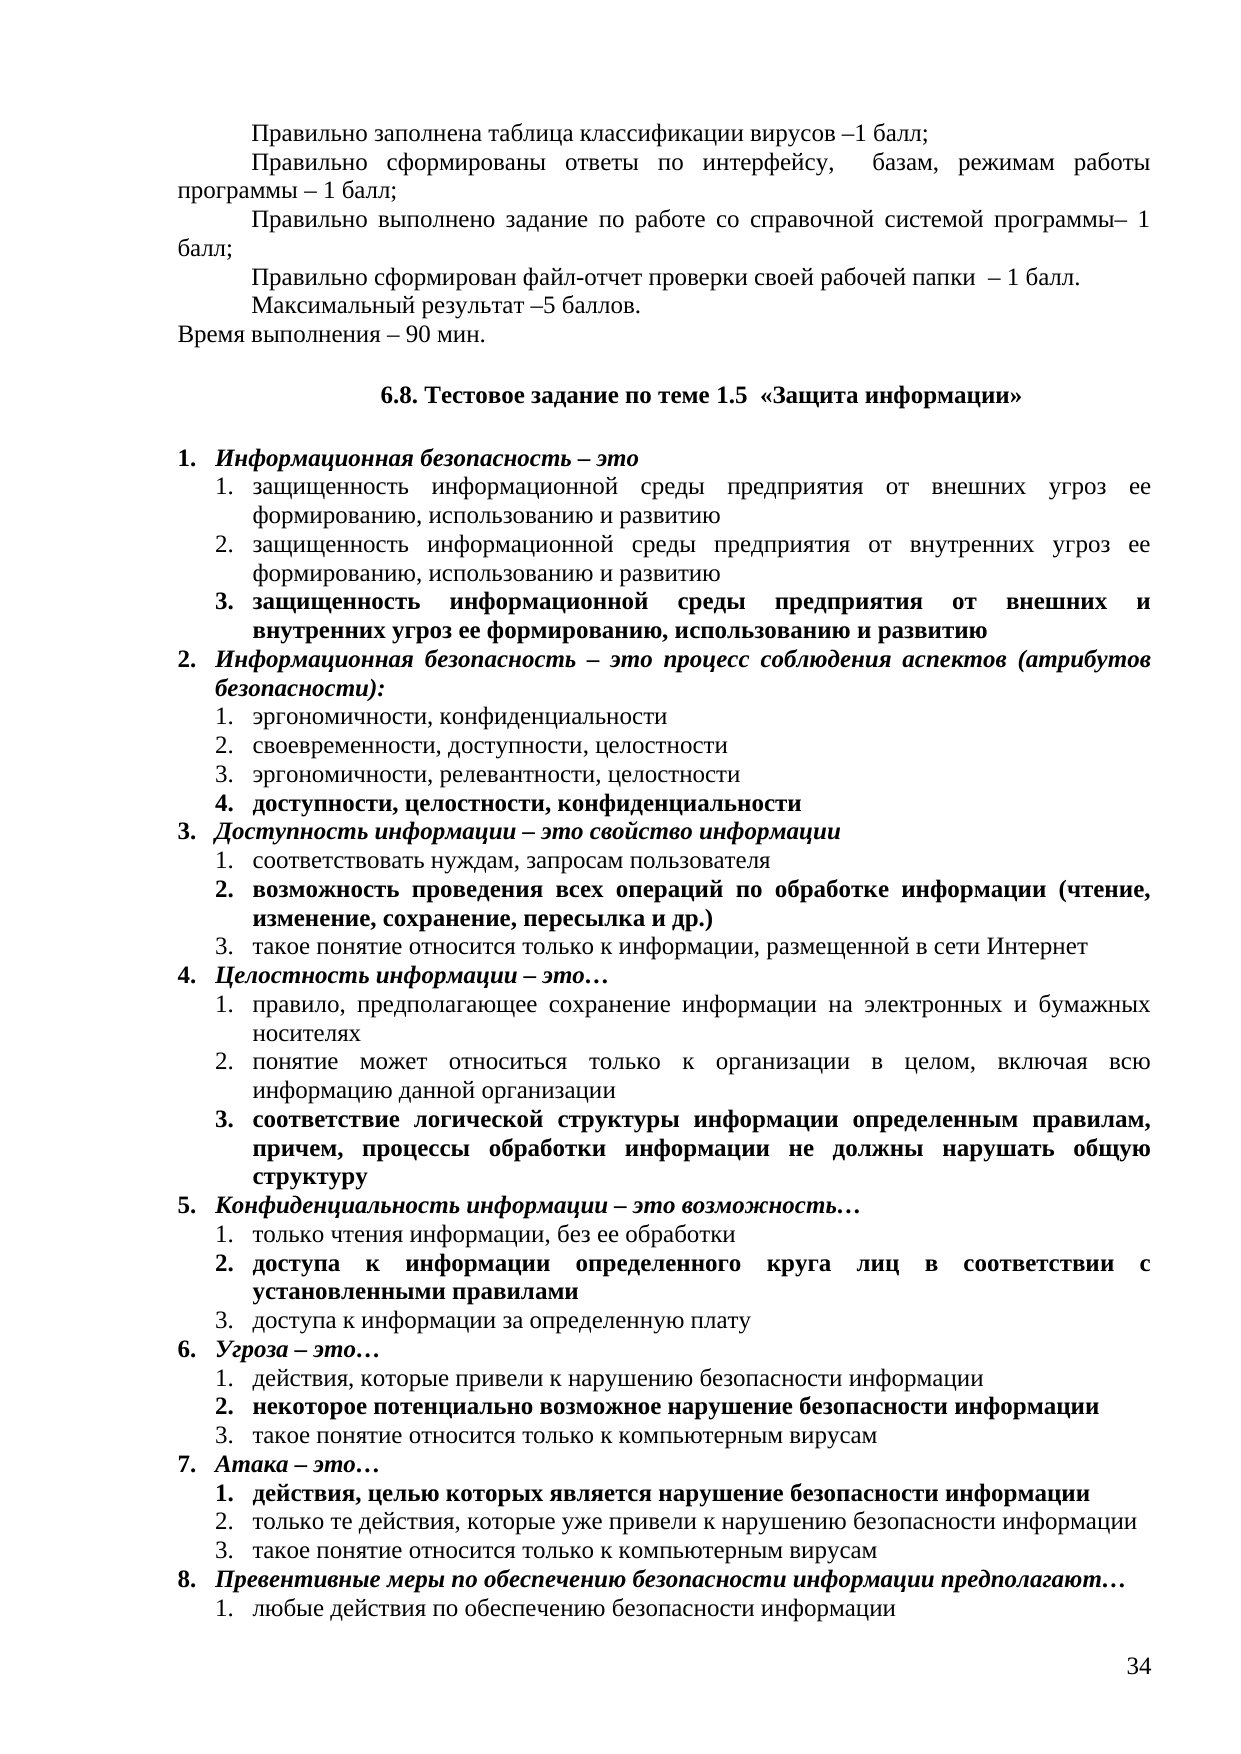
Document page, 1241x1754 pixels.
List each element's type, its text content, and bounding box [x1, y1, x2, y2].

list Превентивные меры по обеспечению безопасности информации предполагают… [177, 1564, 1152, 1593]
list эргономичности, релевантности, целостности [215, 759, 1152, 788]
list любые действия по обеспечению безопасности информации [215, 1593, 1152, 1621]
list такое понятие относится только к компьютерным вирусам [215, 1420, 1152, 1449]
list своевременности, доступности, целостности [215, 730, 1152, 759]
list понятие может относиться только к организации в целом, включая всю информацию данной организации [215, 1046, 1152, 1104]
list некоторое потенциально возможное нарушение безопасности информации [215, 1391, 1152, 1420]
list соответствовать нуждам, запросам пользователя [215, 845, 1152, 874]
list Информационная безопасность – это процесс соблюдения аспектов (атрибутов безопасности): [177, 644, 1152, 701]
list доступности, целостности, конфиденциальности [215, 788, 1152, 816]
list Атака – это… [177, 1449, 1152, 1478]
text Время выполнения – 90 мин. [177, 319, 1152, 348]
text 6.8. Тестовое задание по теме 1.5 «Защита информации» [177, 380, 1152, 409]
list эргономичности, конфиденциальности [215, 701, 1152, 730]
text Правильно выполнено задание по работе со справочной системой программы– 1 балл; [177, 204, 1152, 262]
list такое понятие относится только к компьютерным вирусам [215, 1535, 1152, 1564]
list Доступность информации – это свойство информации [177, 816, 1152, 845]
list доступа к информации определенного круга лиц в соответствии с установленными правилами [215, 1248, 1152, 1305]
text Максимальный результат –5 баллов. [177, 291, 1152, 319]
text Правильно заполнена таблица классификации вирусов –1 балл; [177, 118, 1152, 147]
list действия, целью которых является нарушение безопасности информации [215, 1478, 1152, 1506]
list защищенность информационной среды предприятия от внутренних угроз ее формированию, использованию и развитию [215, 529, 1152, 586]
text Правильно сформирован файл-отчет проверки своей рабочей папки – 1 балл. [177, 262, 1152, 291]
list только чтения информации, без ее обработки [215, 1219, 1152, 1248]
list Целостность информации – это… [177, 960, 1152, 989]
list доступа к информации за определенную плату [215, 1305, 1152, 1334]
list Информационная безопасность – это [177, 443, 1152, 471]
list защищенность информационной среды предприятия от внешних и внутренних угроз ее формированию, использованию и развитию [215, 586, 1152, 644]
text Правильно сформированы ответы по интерфейсу, базам, режимам работы программы – 1 балл; [177, 147, 1152, 204]
list Конфиденциальность информации – это возможность… [177, 1190, 1152, 1219]
list правило, предполагающее сохранение информации на электронных и бумажных носителях [215, 989, 1152, 1046]
list действия, которые привели к нарушению безопасности информации [215, 1363, 1152, 1391]
list возможность проведения всех операций по обработке информации (чтение, изменение, сохранение, пересылка и др.) [215, 874, 1152, 931]
list соответствие логической структуры информации определенным правилам, причем, процессы обработки информации не должны нарушать общую структуру [215, 1104, 1152, 1190]
list защищенность информационной среды предприятия от внешних угроз ее формированию, использованию и развитию [215, 471, 1152, 529]
list такое понятие относится только к информации, размещенной в сети Интернет [215, 931, 1152, 960]
list только те действия, которые уже привели к нарушению безопасности информации [215, 1506, 1152, 1535]
list Угроза – это… [177, 1334, 1152, 1363]
